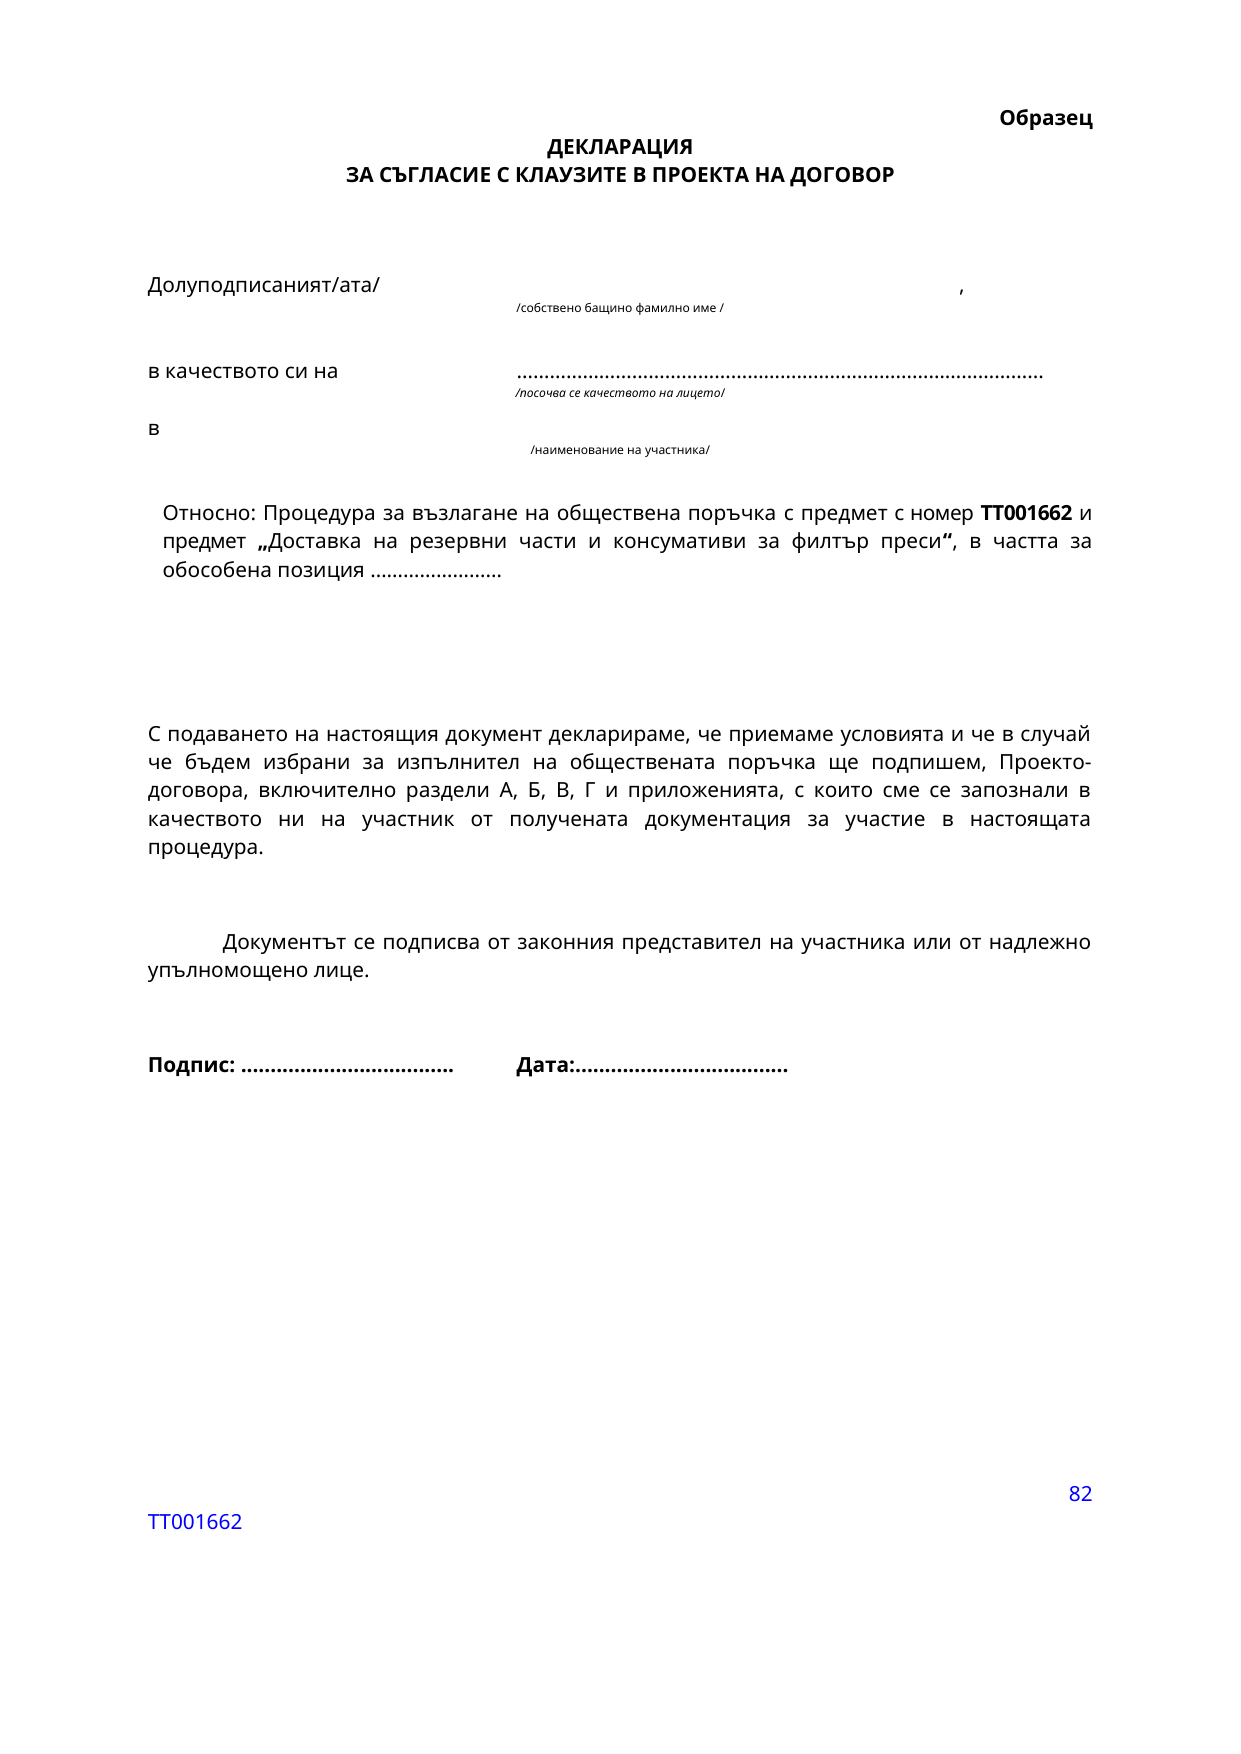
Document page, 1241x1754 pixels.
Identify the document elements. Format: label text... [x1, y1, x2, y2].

text ЗА СЪГЛАСИЕ С КЛАУЗИТЕ В ПРОЕКТА НА ДОГОВОР [148, 160, 1092, 189]
text Документът се подписва от законния представител на участника или от надлежно упълномощено лице. [148, 927, 1092, 984]
text /наименование на участника/ [148, 441, 1092, 470]
text Долуподписаният/ата/ , [148, 271, 1092, 299]
text Подпис: .................................... Дата:.................................... [148, 1050, 1092, 1078]
text в [148, 413, 1092, 441]
text /собствено бащино фамилно име / [148, 299, 1092, 327]
text в качеството си на …………………………………………………………………………………... [148, 356, 1092, 384]
text Образец [213, 103, 1092, 132]
text С подаването на настоящия документ декларираме, че приемаме условията и че в случай че бъдем избрани за изпълнител на обществената поръчка ще подпишем, Проекто-договора, включително раздели А, Б, В, Г и приложенията, с които сме се запознали в качеството ни на участник от получената документация за участие в настоящата процедура. [148, 719, 1092, 861]
text Относно: Процедура за възлагане на обществена поръчка с предмет с номер ТТ001662 и предмет „Доставка на резервни части и консумативи за филтър преси“, в частта за обособена позиция …………………… [162, 498, 1092, 583]
text /посочва се качеството на лицето/ [148, 384, 1092, 413]
text ДЕКЛАРАЦИЯ [148, 132, 1092, 160]
